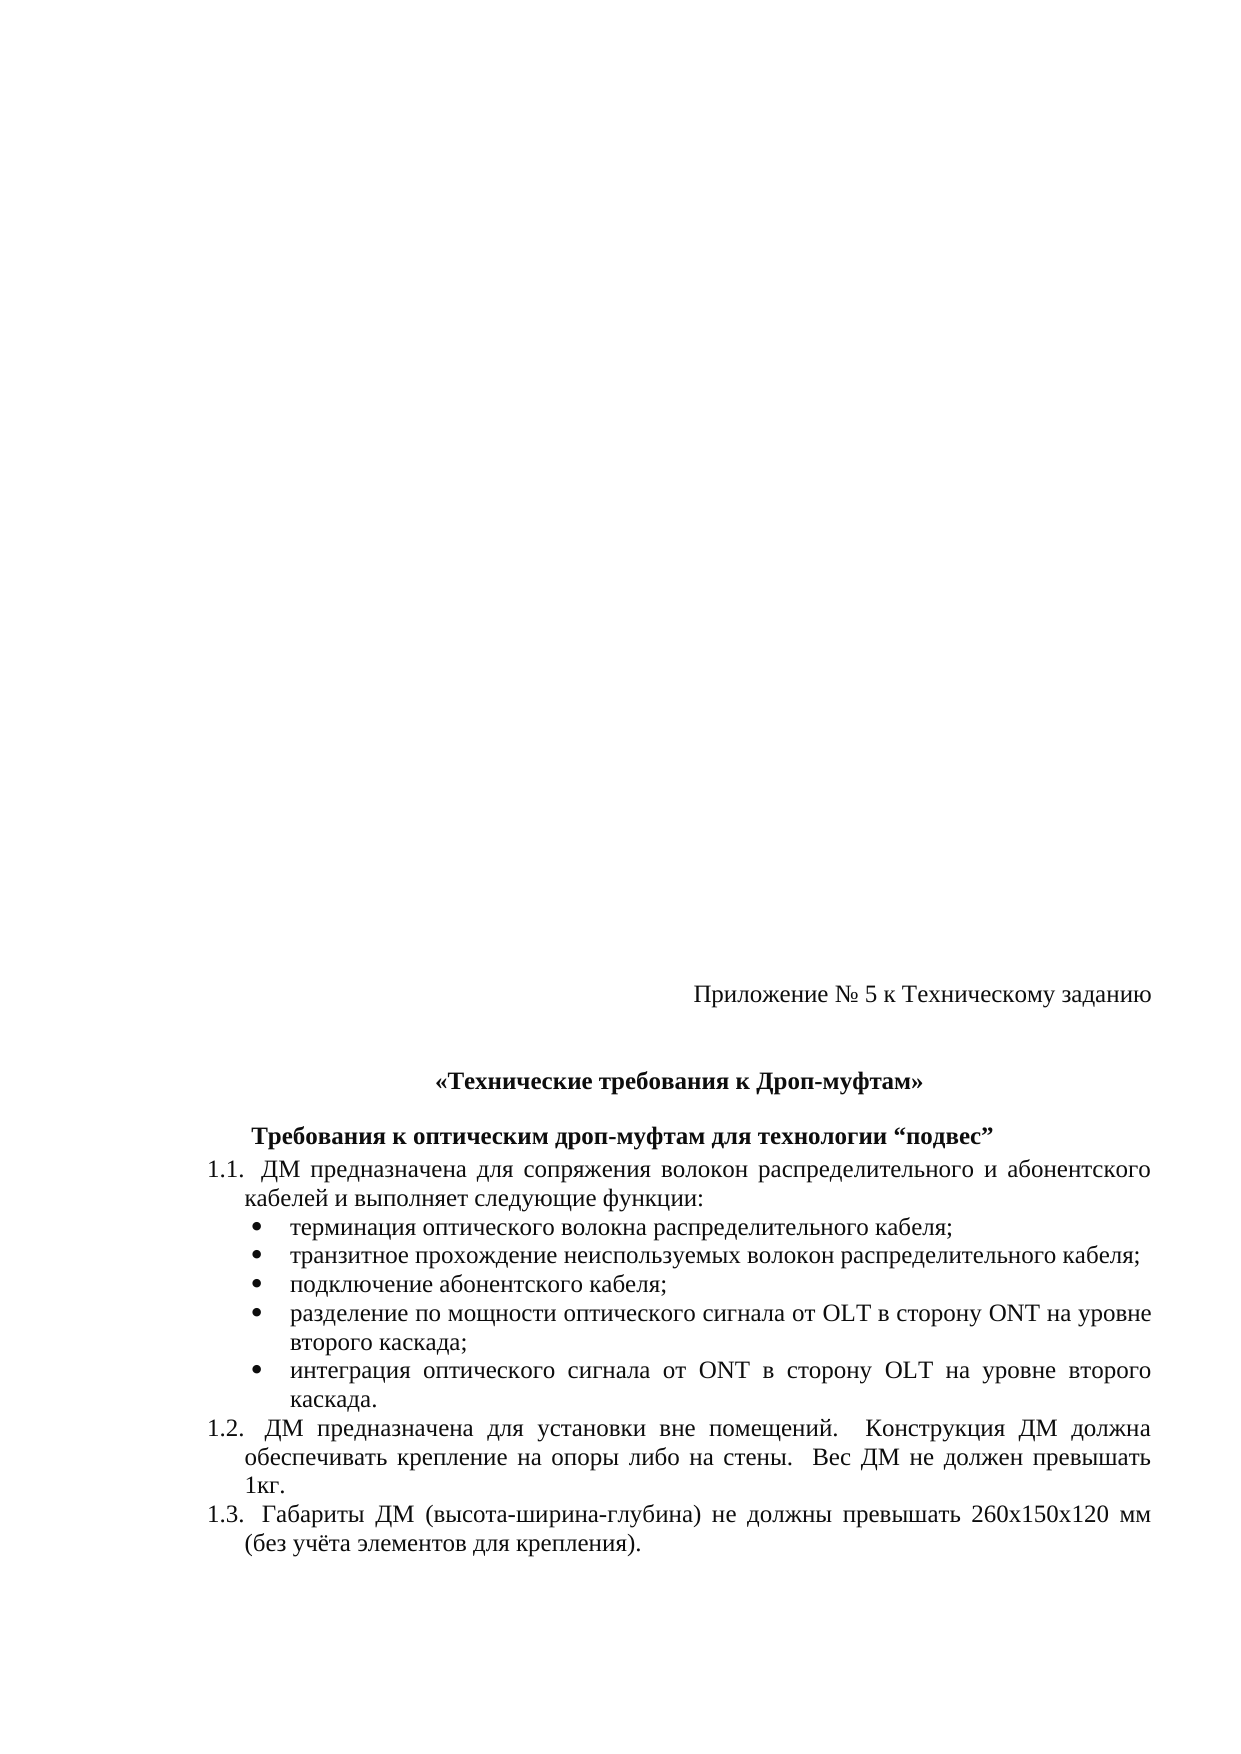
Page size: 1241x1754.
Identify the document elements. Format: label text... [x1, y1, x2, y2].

text «Технические требования к Дроп-муфтам» [118, 1066, 1152, 1094]
list терминация оптического волокна распределительного кабеля; [252, 1212, 1152, 1241]
list подключение абонентского кабеля; [252, 1269, 1152, 1298]
list ДМ предназначена для установки вне помещений. Конструкция ДМ должна обеспечивать крепление на опоры либо на стены. Вес ДМ не должен превышать 1кг. [207, 1413, 1152, 1499]
list ДМ предназначена для сопряжения волокон распределительного и абонентского кабелей и выполняет следующие функции: [207, 1154, 1152, 1212]
list разделение по мощности оптического сигнала от OLT в сторону ONT на уровне второго каскада; [252, 1298, 1152, 1356]
text Приложение № 5 к Техническому заданию [118, 979, 1152, 1008]
list транзитное прохождение неиспользуемых волокон распределительного кабеля; [252, 1241, 1152, 1269]
text Требования к оптическим дроп-муфтам для технологии “подвес” [251, 1121, 1152, 1150]
list Габариты ДМ (высота-ширина-глубина) не должны превышать 260x150x120 мм (без учёта элементов для крепления). [207, 1499, 1152, 1557]
list интеграция оптического сигнала от ONT в сторону OLT на уровне второго каскада. [252, 1356, 1152, 1413]
